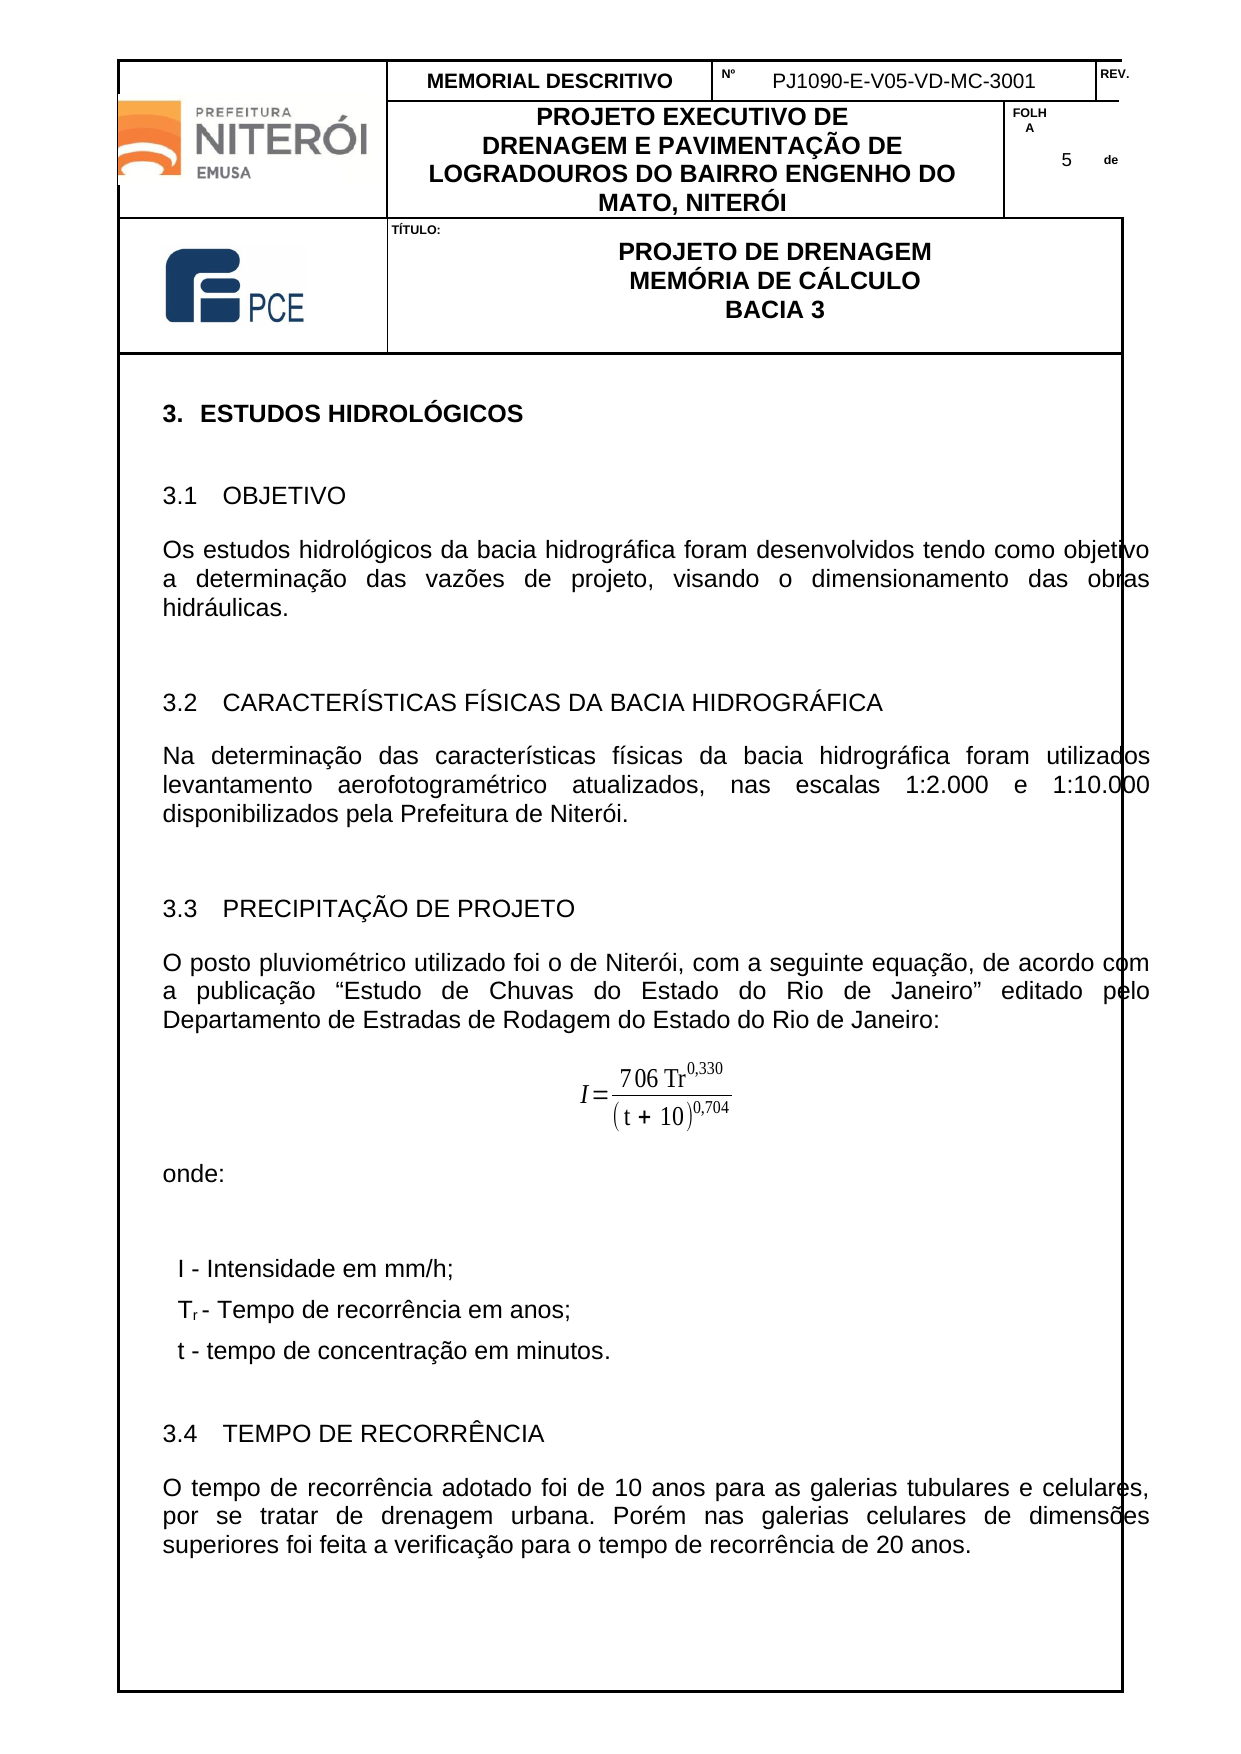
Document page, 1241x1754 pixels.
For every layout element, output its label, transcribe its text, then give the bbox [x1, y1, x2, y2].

subtitle Precipitação de Projeto [162, 894, 1122, 922]
text Os estudos hidrológicos da bacia hidrográfica foram desenvolvidos tendo como objetivo a determinação das vazões de projeto, visando o dimensionamento das obras hidráulicas. [162, 535, 1152, 621]
text t - tempo de concentração em minutos. [162, 1336, 1122, 1365]
text Tr - Tempo de recorrência em anos; [162, 1295, 1122, 1324]
text I - Intensidade em mm/h; [162, 1254, 1122, 1282]
text Na determinação das características físicas da bacia hidrográfica foram utilizados levantamento aerofotogramétrico atualizados, nas escalas 1:2.000 e 1:10.000 disponibilizados pela Prefeitura de Niterói. [162, 741, 1152, 827]
subtitle Objetivo [162, 481, 1122, 510]
subtitle Tempo de Recorrência [162, 1419, 1122, 1447]
text O posto pluviométrico utilizado foi o de Niterói, com a seguinte equação, de acordo com a publicação “Estudo de Chuvas do Estado do Rio de Janeiro” editado pelo Departamento de Estradas de Rodagem do Estado do Rio de Janeiro: [162, 947, 1152, 1034]
subtitle Características Físicas da Bacia Hidrográfica [162, 687, 1122, 716]
subtitle ESTUDOS HIDROLÓGICOS [162, 399, 1122, 427]
text onde: [162, 1159, 1152, 1187]
text O tempo de recorrência adotado foi de 10 anos para as galerias tubulares e celulares, por se tratar de drenagem urbana. Porém nas galerias celulares de dimensões superiores foi feita a verificação para o tempo de recorrência de 20 anos. [162, 1472, 1152, 1559]
picture [161, 243, 308, 327]
picture [118, 94, 379, 185]
